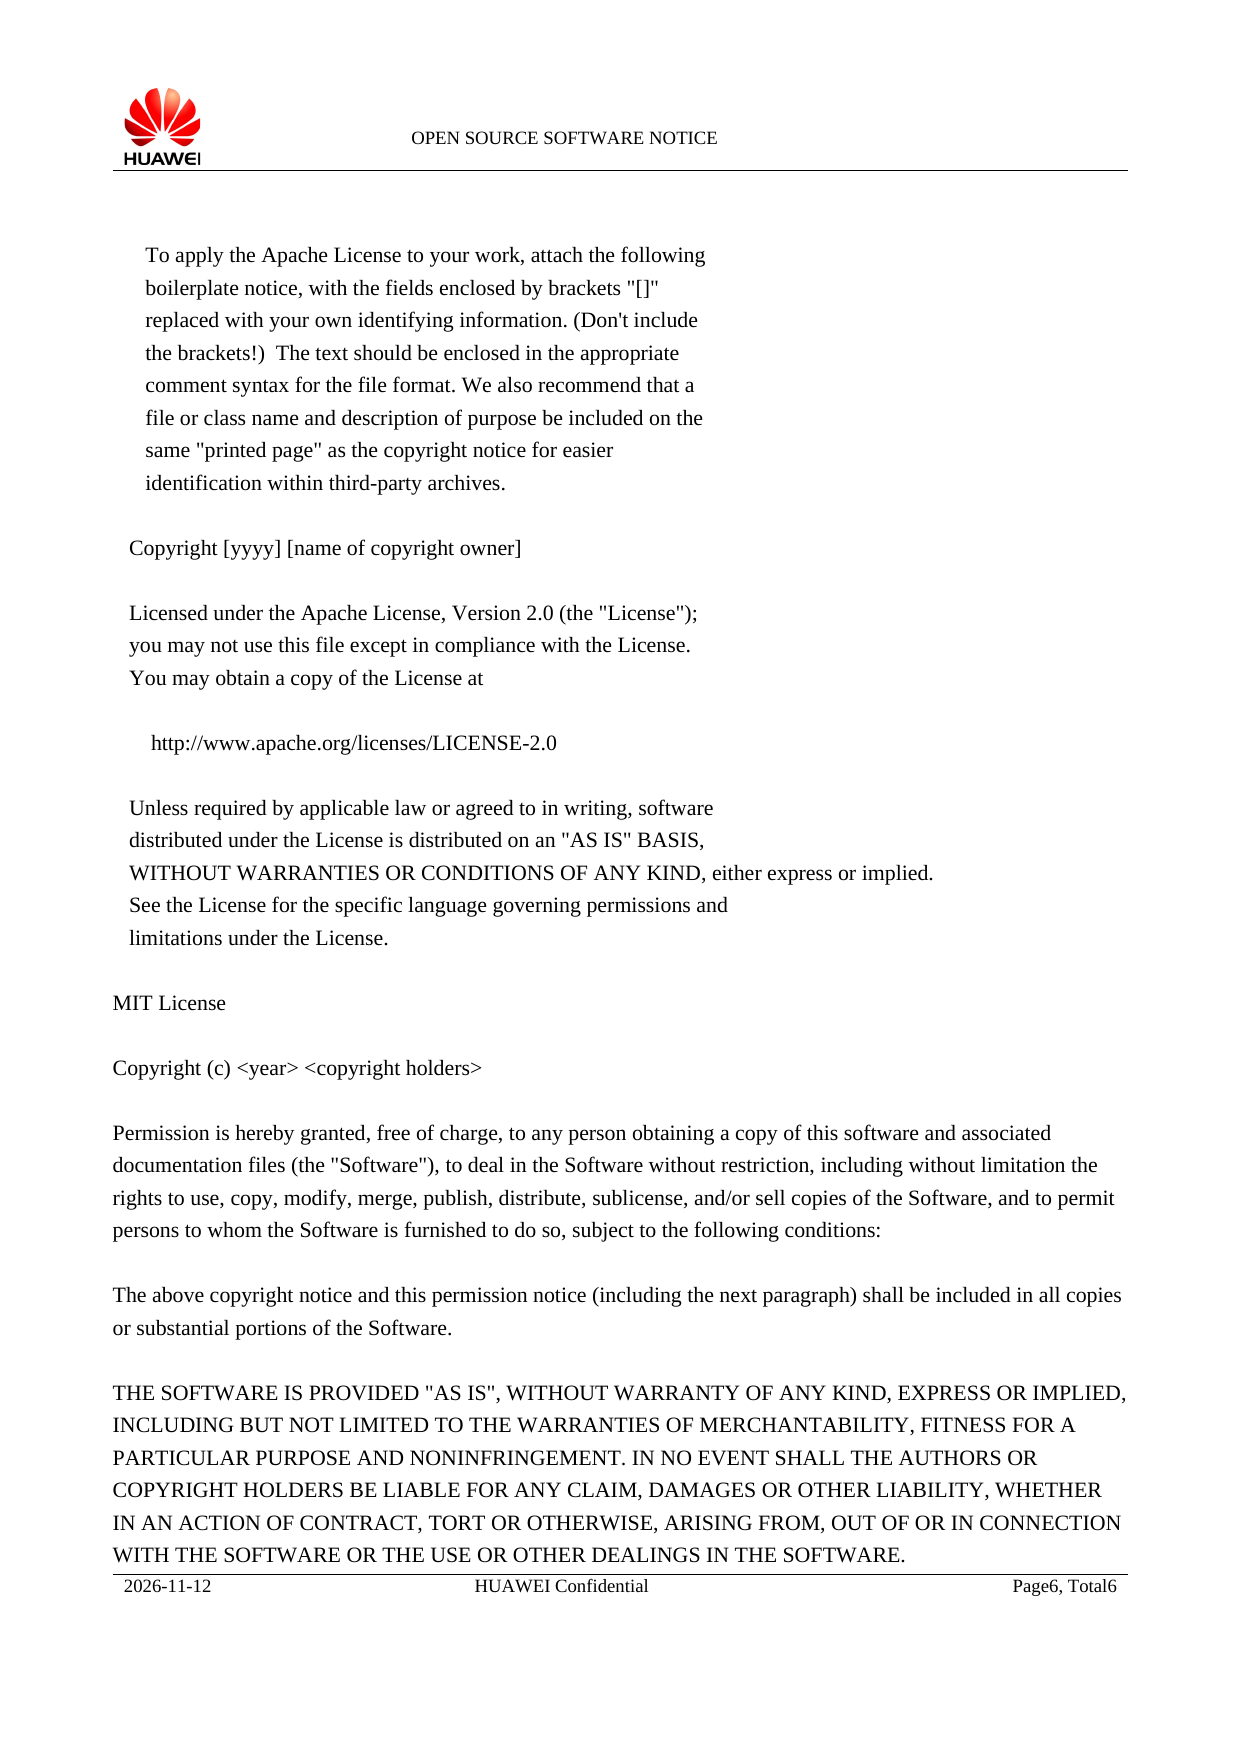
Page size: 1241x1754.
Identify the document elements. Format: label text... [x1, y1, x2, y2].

picture [124, 88, 201, 165]
